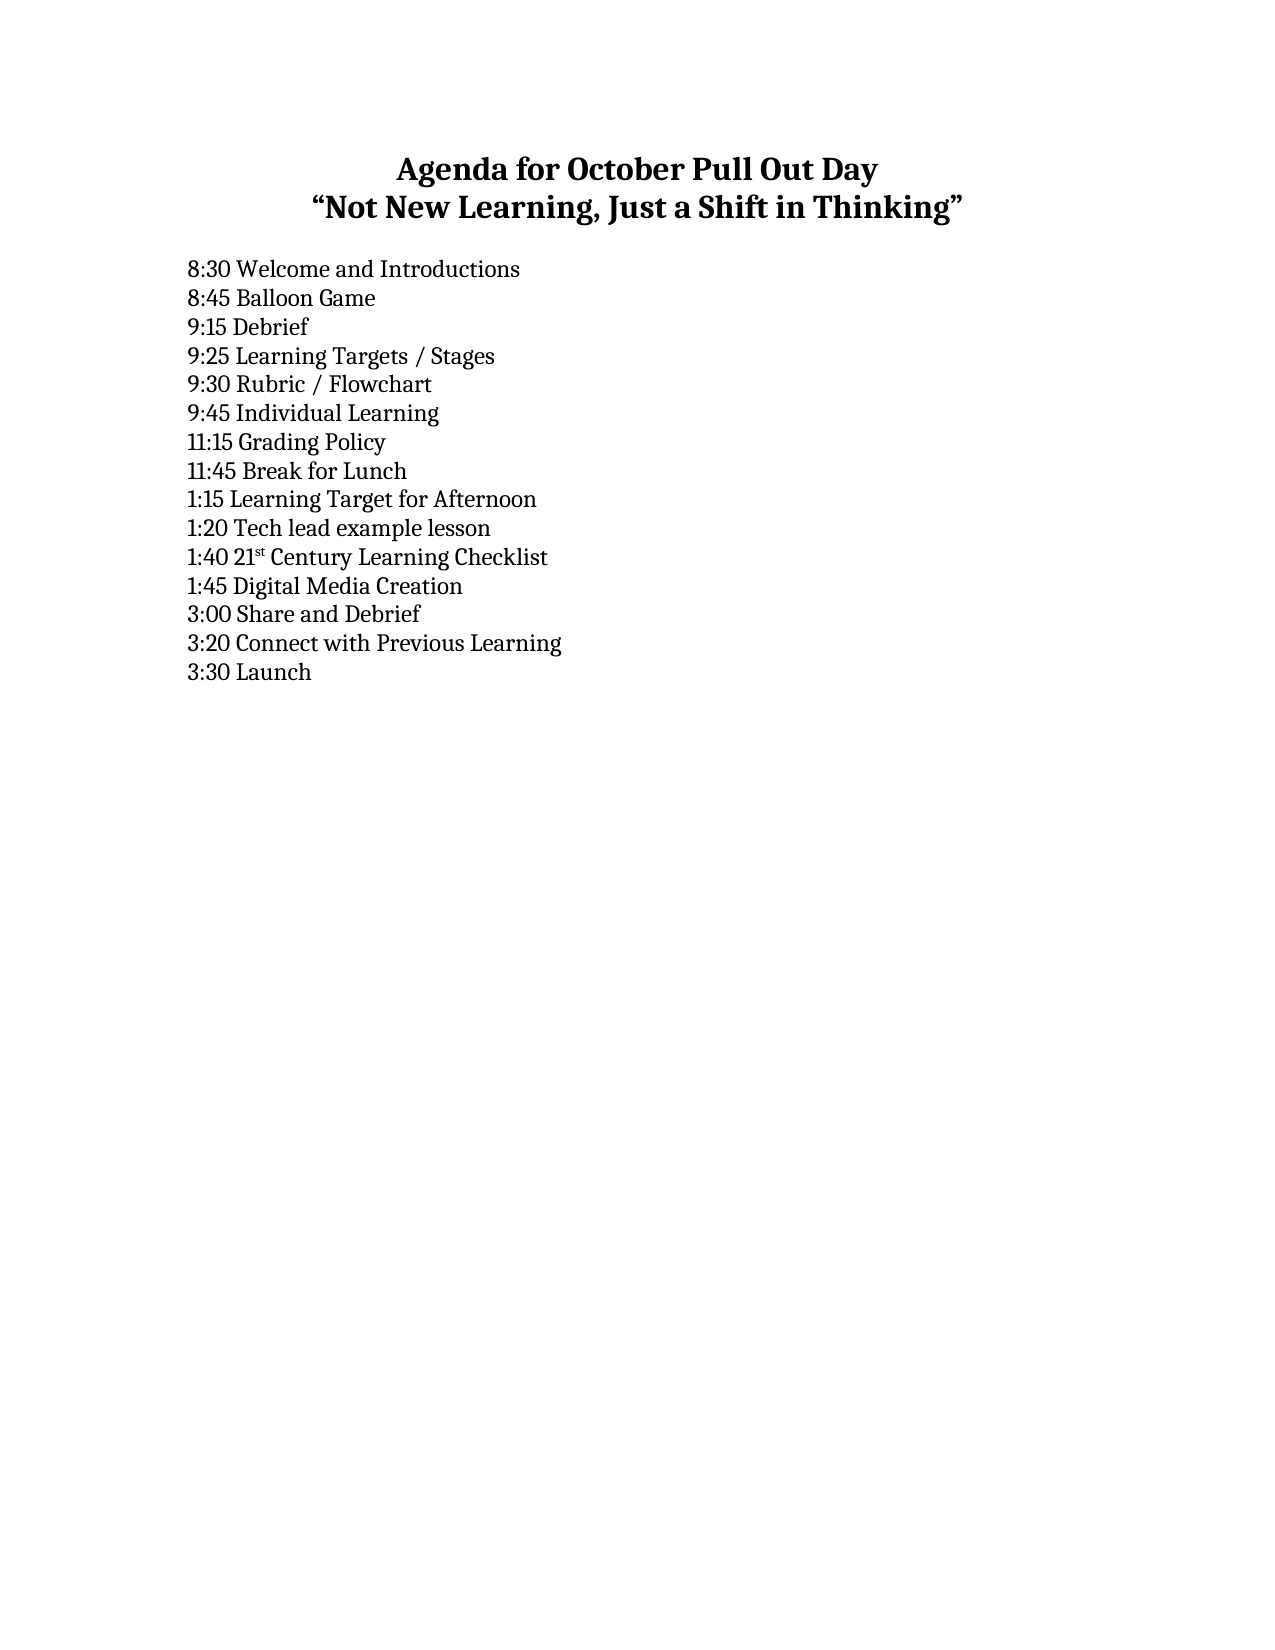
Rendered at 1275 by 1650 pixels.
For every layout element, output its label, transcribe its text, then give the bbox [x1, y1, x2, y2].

text Agenda for October Pull Out Day [187, 150, 1087, 188]
text 3:30 Launch [187, 658, 1087, 687]
text 1:40 21st Century Learning Checklist [187, 543, 1087, 572]
text 9:15 Debrief [187, 313, 1087, 342]
text 8:30 Welcome and Introductions [187, 255, 1087, 284]
text 3:00 Share and Debrief [187, 600, 1087, 629]
text 9:25 Learning Targets / Stages [187, 342, 1087, 370]
text 8:45 Balloon Game [187, 284, 1087, 313]
text 11:15 Grading Policy [187, 428, 1087, 457]
text 1:45 Digital Media Creation [187, 572, 1087, 600]
text 9:45 Individual Learning [187, 399, 1087, 428]
text 9:30 Rubric / Flowchart [187, 370, 1087, 399]
text 11:45 Break for Lunch [187, 457, 1087, 485]
text 1:15 Learning Target for Afternoon [187, 485, 1087, 514]
text 1:20 Tech lead example lesson [187, 514, 1087, 543]
text 3:20 Connect with Previous Learning [187, 629, 1087, 658]
text “Not New Learning, Just a Shift in Thinking” [187, 188, 1087, 227]
